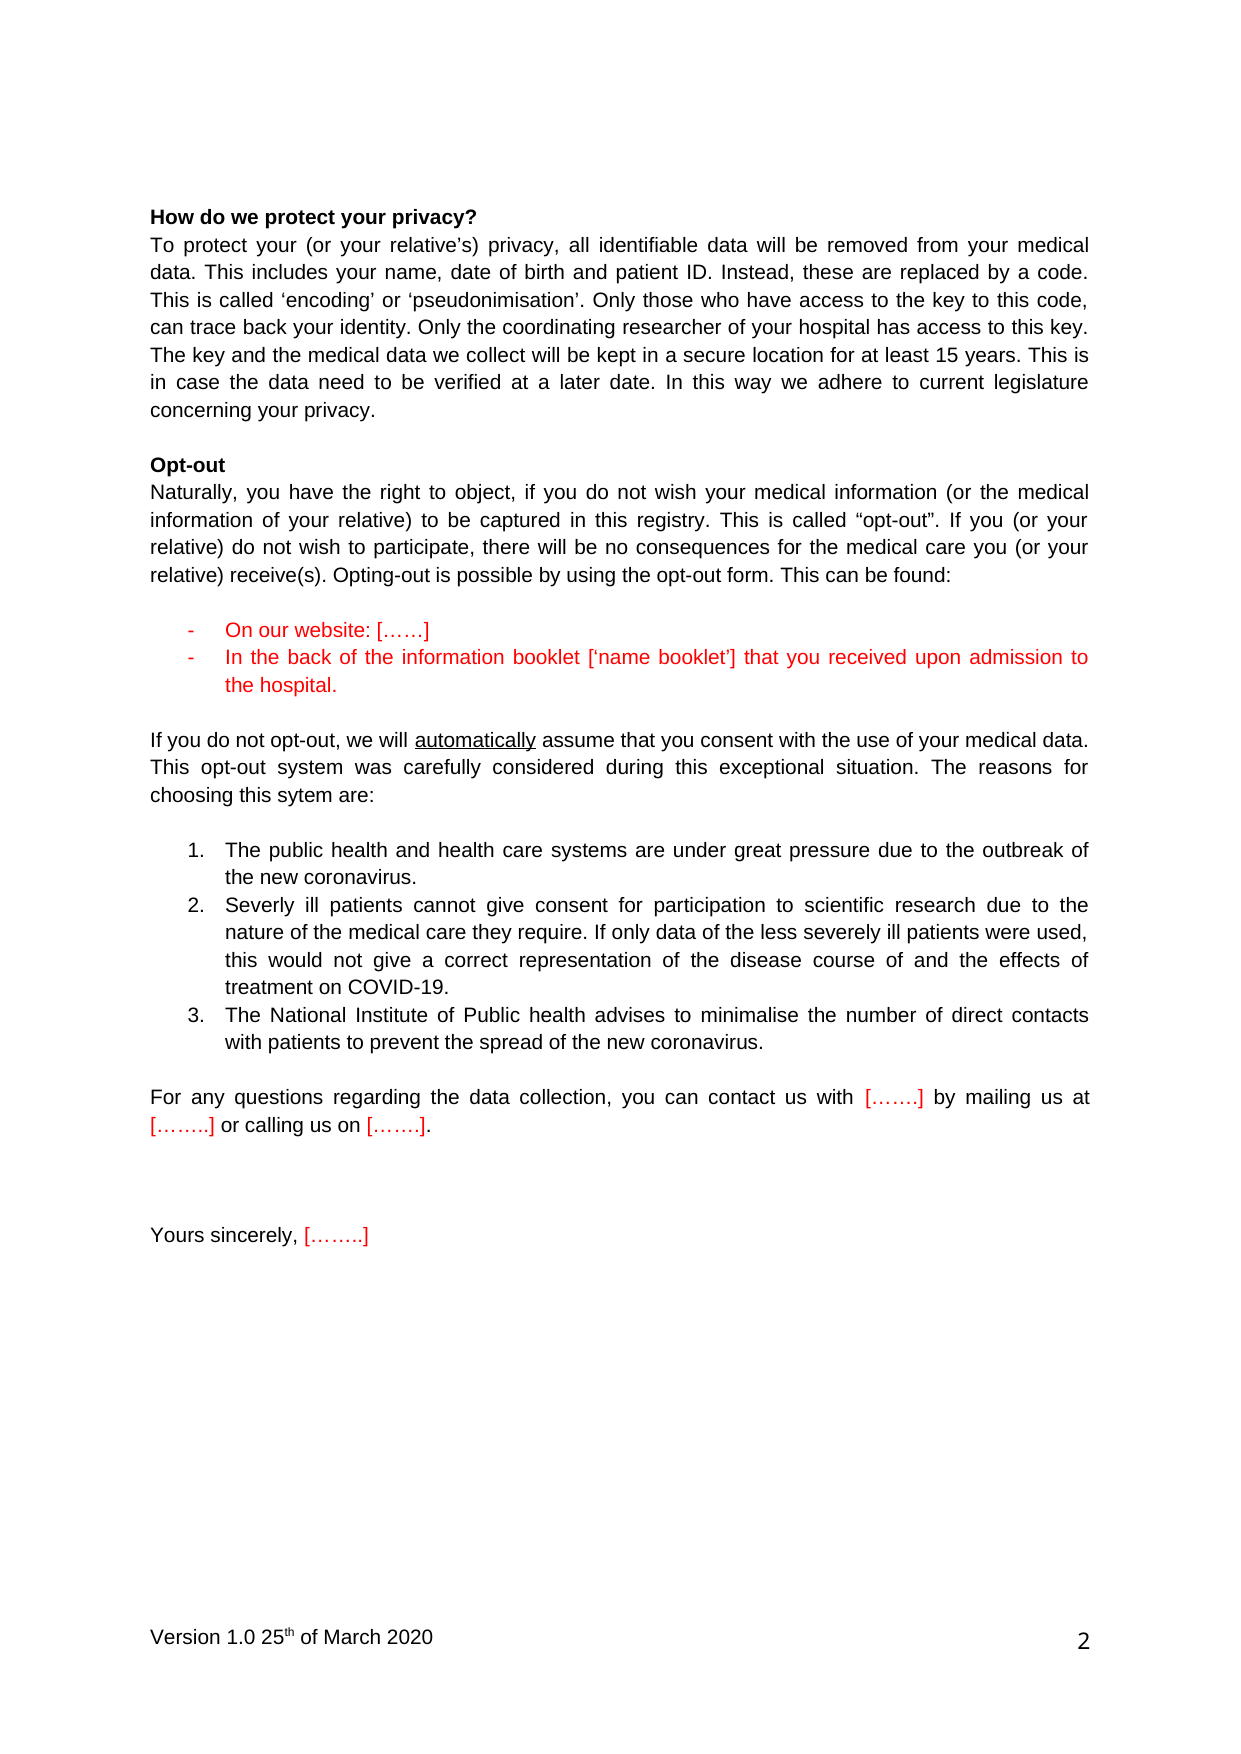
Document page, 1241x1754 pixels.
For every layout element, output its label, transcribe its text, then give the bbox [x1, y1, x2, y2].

list Severly ill patients cannot give consent for participation to scientific research due to the nature of the medical care they require. If only data of the less severely ill patients were used, this would not give a correct representation of the disease course of and the effects of treatment on COVID-19. [187, 892, 1090, 999]
list In the back of the information booklet [‘name booklet’] that you received upon admission to the hospital. [187, 645, 1090, 696]
text For any questions regarding the data collection, you can contact us with […….] by mailing us at [……..] or calling us on […….]. [150, 1085, 1090, 1136]
text To protect your (or your relative’s) privacy, all identifiable data will be removed from your medical data. This includes your name, date of birth and patient ID. Instead, these are replaced by a code. This is called ‘encoding’ or ‘pseudonimisation’. Only those who have access to the key to this code, can trace back your identity. Only the coordinating researcher of your hospital has access to this key. The key and the medical data we collect will be kept in a secure location for at least 15 years. This is in case the data need to be verified at a later date. In this way we adhere to current legislature concerning your privacy. [150, 232, 1090, 421]
text Naturally, you have the right to object, if you do not wish your medical information (or the medical information of your relative) to be captured in this registry. This is called “opt-out”. If you (or your relative) do not wish to participate, there will be no consequences for the medical care you (or your relative) receive(s). Opting-out is possible by using the opt-out form. This can be found: [150, 480, 1090, 586]
list The National Institute of Public health advises to minimalise the number of direct contacts with patients to prevent the spread of the new coronavirus. [187, 1002, 1090, 1054]
text Yours sincerely, [……..] [150, 1222, 1090, 1246]
list On our website: [……] [187, 617, 1090, 641]
list The public health and health care systems are under great pressure due to the outbreak of the new coronavirus. [187, 837, 1090, 889]
text How do we protect your privacy? [150, 205, 1090, 229]
text If you do not opt-out, we will automatically assume that you consent with the use of your medical data. This opt-out system was carefully considered during this exceptional situation. The reasons for choosing this sytem are: [150, 727, 1090, 806]
text Opt-out [150, 425, 1090, 476]
